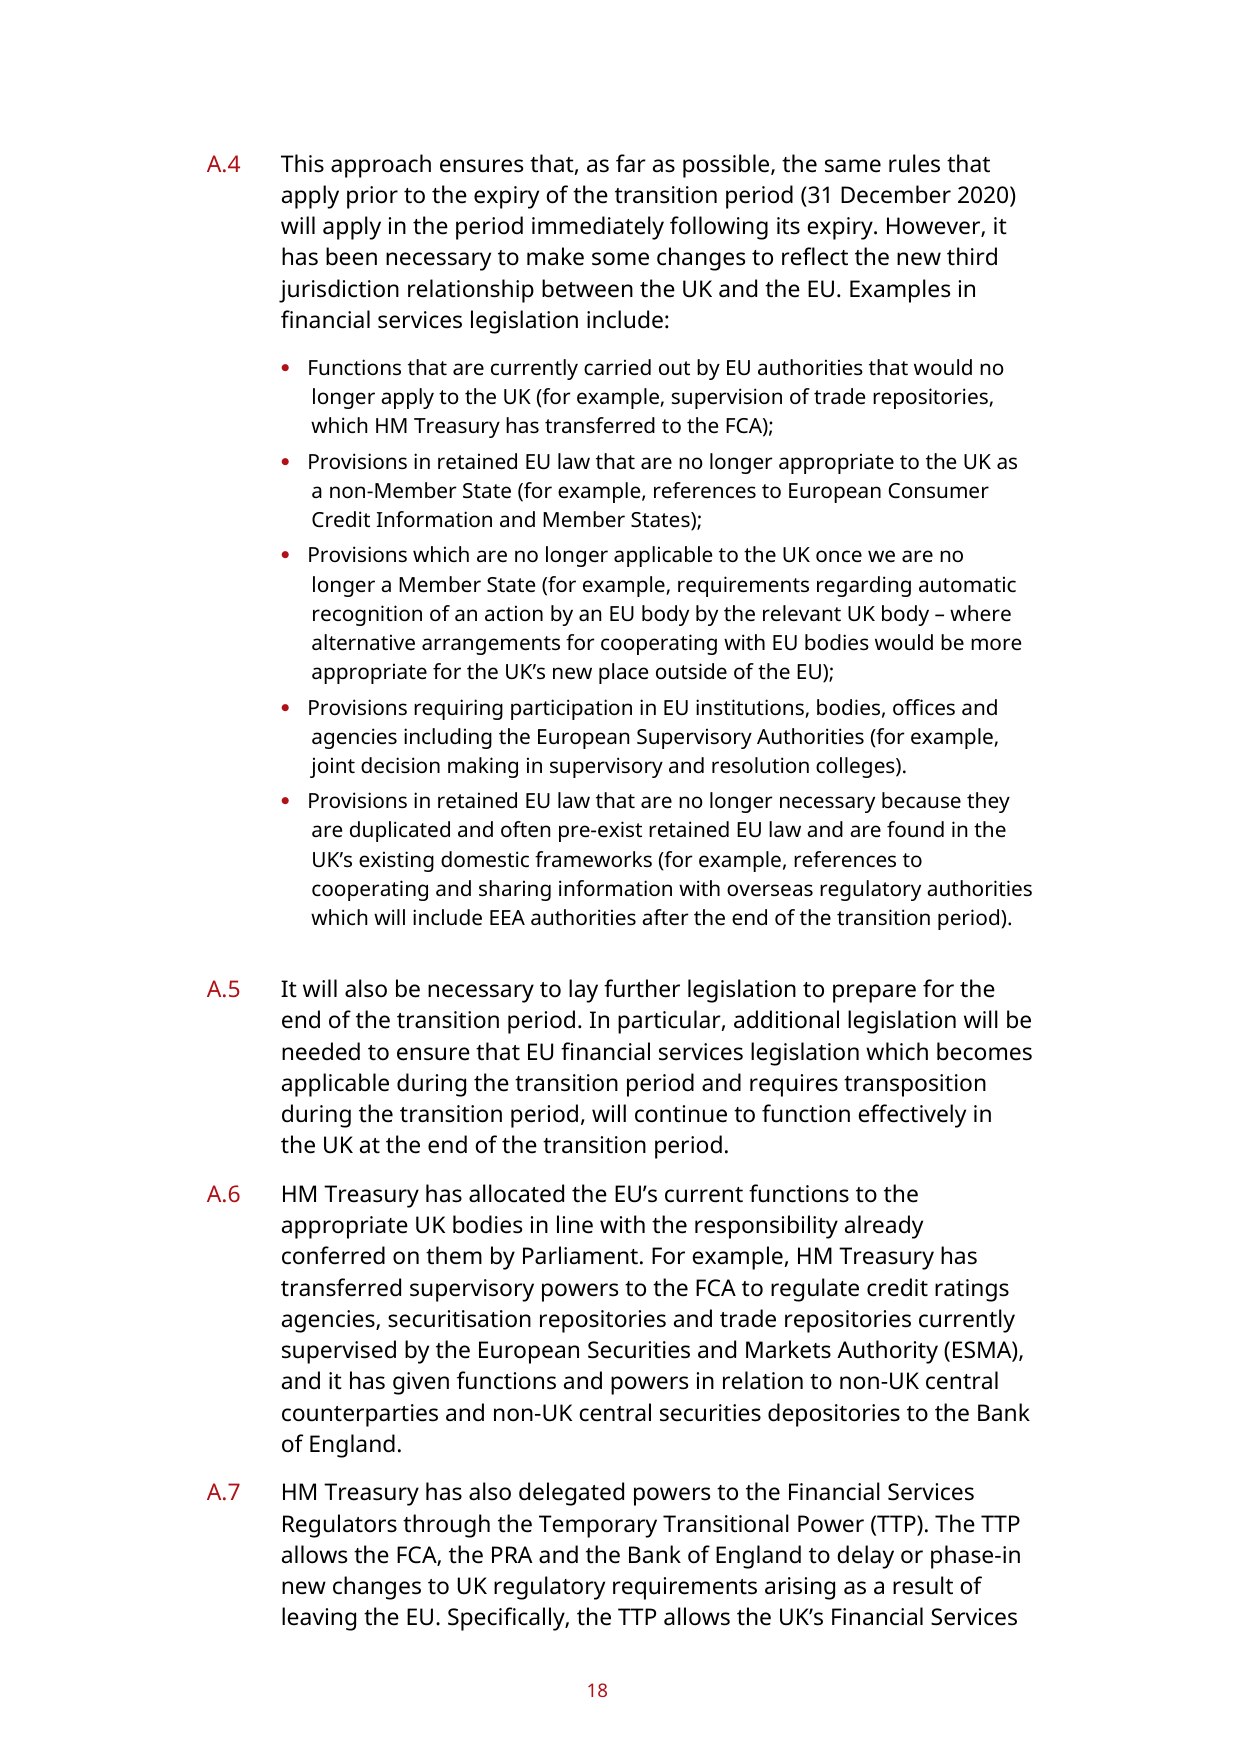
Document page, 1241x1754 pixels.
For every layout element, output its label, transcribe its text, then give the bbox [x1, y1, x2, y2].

text Provisions requiring participation in EU institutions, bodies, offices and agencies including the European Supervisory Authorities (for example, joint decision making in supervisory and resolution colleges). [282, 692, 1033, 779]
text It will also be necessary to lay further legislation to prepare for the end of the transition period. In particular, additional legislation will be needed to ensure that EU financial services legislation which becomes applicable during the transition period and requires transposition during the transition period, will continue to function effectively in the UK at the end of the transition period. [207, 973, 1033, 1161]
text Provisions in retained EU law that are no longer necessary because they are duplicated and often pre-exist retained EU law and are found in the UK’s existing domestic frameworks (for example, references to cooperating and sharing information with overseas regulatory authorities which will include EEA authorities after the end of the transition period). [282, 786, 1033, 931]
text Provisions in retained EU law that are no longer appropriate to the UK as a non-Member State (for example, references to European Consumer Credit Information and Member States); [282, 446, 1033, 533]
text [207, 1476, 1033, 1632]
text This approach ensures that, as far as possible, the same rules that apply prior to the expiry of the transition period (31 December 2020) will apply in the period immediately following its expiry. However, it has been necessary to make some changes to reflect the new third jurisdiction relationship between the UK and the EU. Examples in financial services legislation include: [207, 148, 1033, 335]
text Provisions which are no longer applicable to the UK once we are no longer a Member State (for example, requirements regarding automatic recognition of an action by an EU body by the relevant UK body – where alternative arrangements for cooperating with EU bodies would be more appropriate for the UK’s new place outside of the EU); [282, 540, 1033, 686]
text Functions that are currently carried out by EU authorities that would no longer apply to the UK (for example, supervision of trade repositories, which HM Treasury has transferred to the FCA); [282, 352, 1033, 440]
text HM Treasury has allocated the EU’s current functions to the appropriate UK bodies in line with the responsibility already conferred on them by Parliament. For example, HM Treasury has transferred supervisory powers to the FCA to regulate credit ratings agencies, securitisation repositories and trade repositories currently supervised by the European Securities and Markets Authority (ESMA), and it has given functions and powers in relation to non-UK central counterparties and non-UK central securities depositories to the Bank of England. [207, 1178, 1033, 1459]
